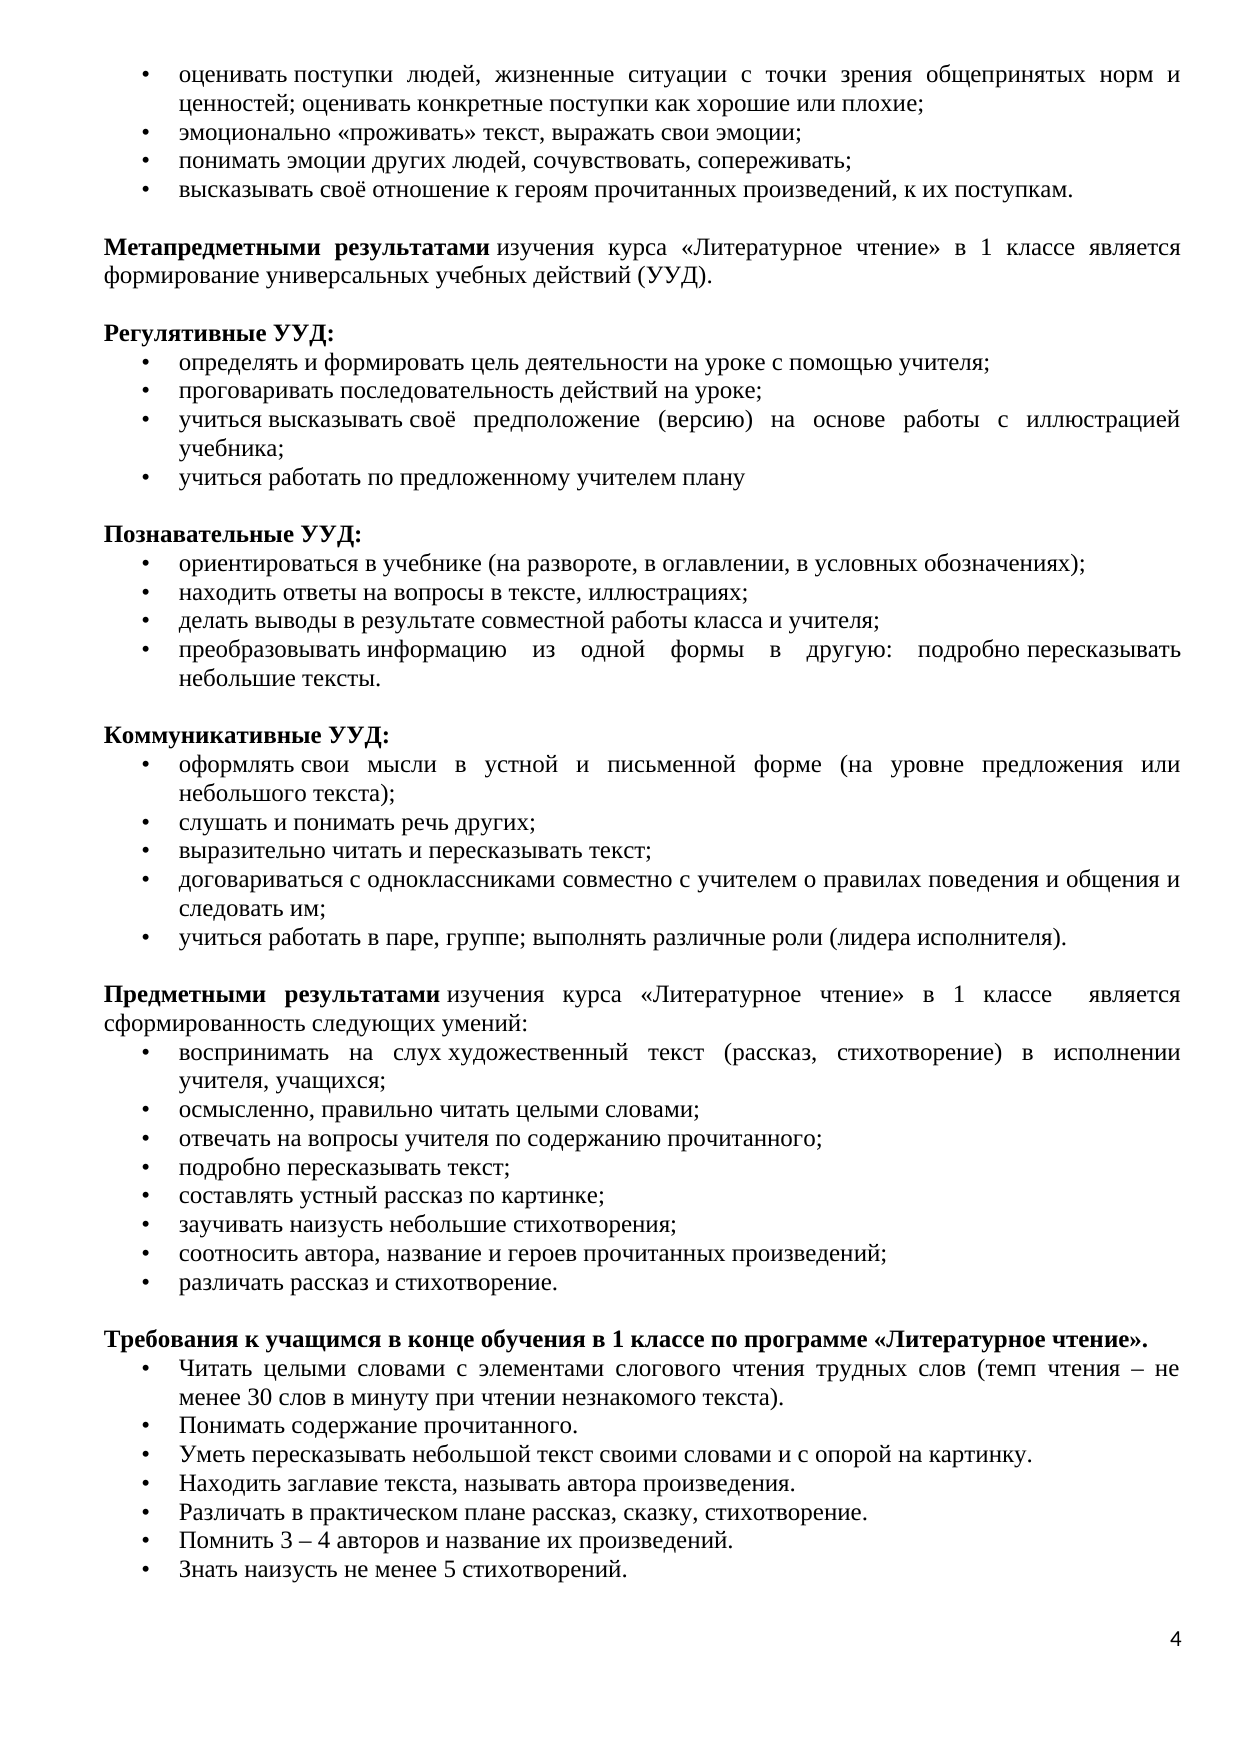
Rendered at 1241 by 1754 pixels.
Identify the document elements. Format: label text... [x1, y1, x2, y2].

text Регулятивные УУД: [103, 318, 1181, 347]
list Понимать содержание прочитанного. [141, 1410, 1181, 1439]
list заучивать наизусть небольшие стихотворения; [141, 1209, 1181, 1238]
text Коммуникативные УУД: [103, 720, 1181, 749]
text Метапредметными результатами изучения курса «Литературное чтение» в 1 классе является формирование универсальных учебных действий (УУД). [103, 232, 1181, 289]
list осмысленно, правильно читать целыми словами; [141, 1094, 1181, 1123]
list проговаривать последовательность действий на уроке; [141, 375, 1181, 404]
list учиться работать в паре, группе; выполнять различные роли (лидера исполнителя). [141, 922, 1181, 950]
list воспринимать на слух художественный текст (рассказ, стихотворение) в исполнении учителя, учащихся; [141, 1037, 1181, 1094]
list договариваться с одноклассниками совместно с учителем о правилах поведения и общения и следовать им; [141, 864, 1181, 922]
list составлять устный рассказ по картинке; [141, 1180, 1181, 1209]
list Различать в практическом плане рассказ, сказку, стихотворение. [141, 1497, 1181, 1525]
list Знать наизусть не менее 5 стихотворений. [141, 1554, 1181, 1583]
list преобразовывать информацию из одной формы в другую: подробно пересказывать небольшие тексты. [141, 634, 1181, 692]
list высказывать своё отношение к героям прочитанных произведений, к их поступкам. [141, 174, 1181, 203]
list соотносить автора, название и героев прочитанных произведений; [141, 1238, 1181, 1267]
list эмоционально «проживать» текст, выражать свои эмоции; [141, 117, 1181, 145]
list учиться работать по предложенному учителем плану [141, 462, 1181, 490]
list различать рассказ и стихотворение. [141, 1267, 1181, 1295]
list выразительно читать и пересказывать текст; [141, 835, 1181, 864]
list понимать эмоции других людей, сочувствовать, сопереживать; [141, 145, 1181, 174]
list подробно пересказывать текст; [141, 1152, 1181, 1180]
list находить ответы на вопросы в тексте, иллюстрациях; [141, 577, 1181, 605]
text Требования к учащимся в конце обучения в 1 классе по программе «Литературное чтение». [103, 1324, 1181, 1353]
list делать выводы в результате совместной работы класса и учителя; [141, 605, 1181, 634]
list Уметь пересказывать небольшой текст своими словами и с опорой на картинку. [141, 1439, 1181, 1468]
list слушать и понимать речь других; [141, 807, 1181, 835]
list Находить заглавие текста, называть автора произведения. [141, 1468, 1181, 1497]
list учиться высказывать своё предположение (версию) на основе работы с иллюстрацией учебника; [141, 404, 1181, 462]
list Читать целыми словами с элементами слогового чтения трудных слов (темп чтения – не менее 30 слов в минуту при чтении незнакомого текста). [141, 1353, 1181, 1410]
text Предметными результатами изучения курса «Литературное чтение» в 1 классе является сформированность следующих умений: [103, 979, 1181, 1037]
list определять и формировать цель деятельности на уроке с помощью учителя; [141, 347, 1181, 375]
list оценивать поступки людей, жизненные ситуации с точки зрения общепринятых норм и ценностей; оценивать конкретные поступки как хорошие или плохие; [141, 59, 1181, 117]
list отвечать на вопросы учителя по содержанию прочитанного; [141, 1123, 1181, 1152]
list Помнить 3 – 4 авторов и название их произведений. [141, 1525, 1181, 1554]
text Познавательные УУД: [103, 519, 1181, 548]
list ориентироваться в учебнике (на развороте, в оглавлении, в условных обозначениях); [141, 548, 1181, 577]
list оформлять свои мысли в устной и письменной форме (на уровне предложения или небольшого текста); [141, 749, 1181, 807]
